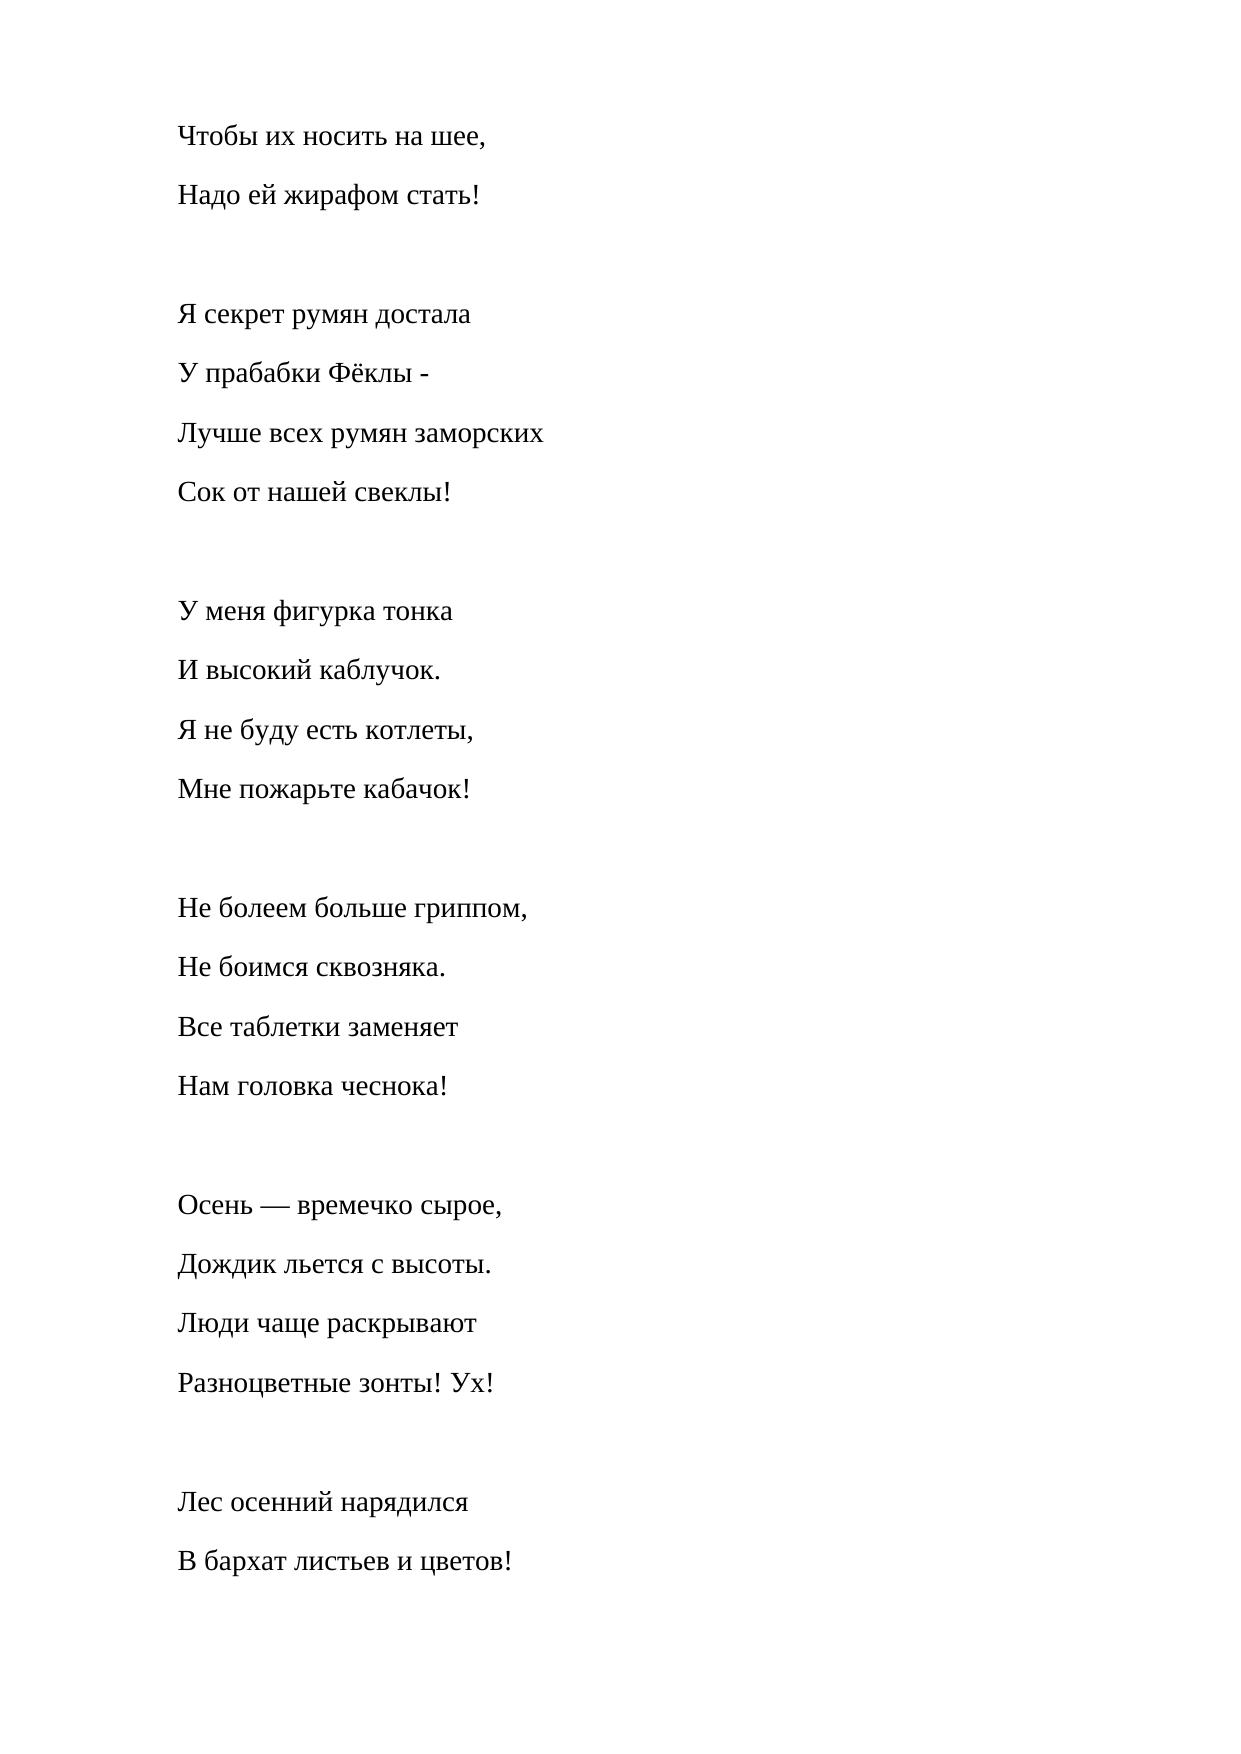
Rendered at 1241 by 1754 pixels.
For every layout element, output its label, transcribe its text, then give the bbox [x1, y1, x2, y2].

text Надо ей жирафом стать! [177, 177, 1152, 211]
text У меня фигурка тонка [177, 593, 1152, 627]
text В бархат листьев и цветов! [177, 1543, 1152, 1577]
text Все таблетки заменяет [177, 1009, 1152, 1042]
text Чтобы их носить на шее, [177, 118, 1152, 152]
text Лучше всех румян заморских [177, 415, 1152, 448]
text Дождик льется с высоты. [177, 1246, 1152, 1280]
text Я не буду есть котлеты, [177, 712, 1152, 745]
text Не болеем больше гриппом, [177, 890, 1152, 923]
text Не боимся сквозняка. [177, 949, 1152, 983]
text Сок от нашей свеклы! [177, 474, 1152, 508]
text Люди чаще раскрывают [177, 1306, 1152, 1339]
text У прабабки Фёклы - [177, 356, 1152, 389]
text Лес осенний нарядился [177, 1484, 1152, 1517]
text Я секрет румян достала [177, 296, 1152, 330]
text Нам головка чеснока! [177, 1068, 1152, 1102]
text Мне пожарьте кабачок! [177, 771, 1152, 805]
text Осень — времечко сырое, [177, 1187, 1152, 1220]
text И высокий каблучок. [177, 652, 1152, 686]
text Разноцветные зонты! Ух! [177, 1365, 1152, 1398]
